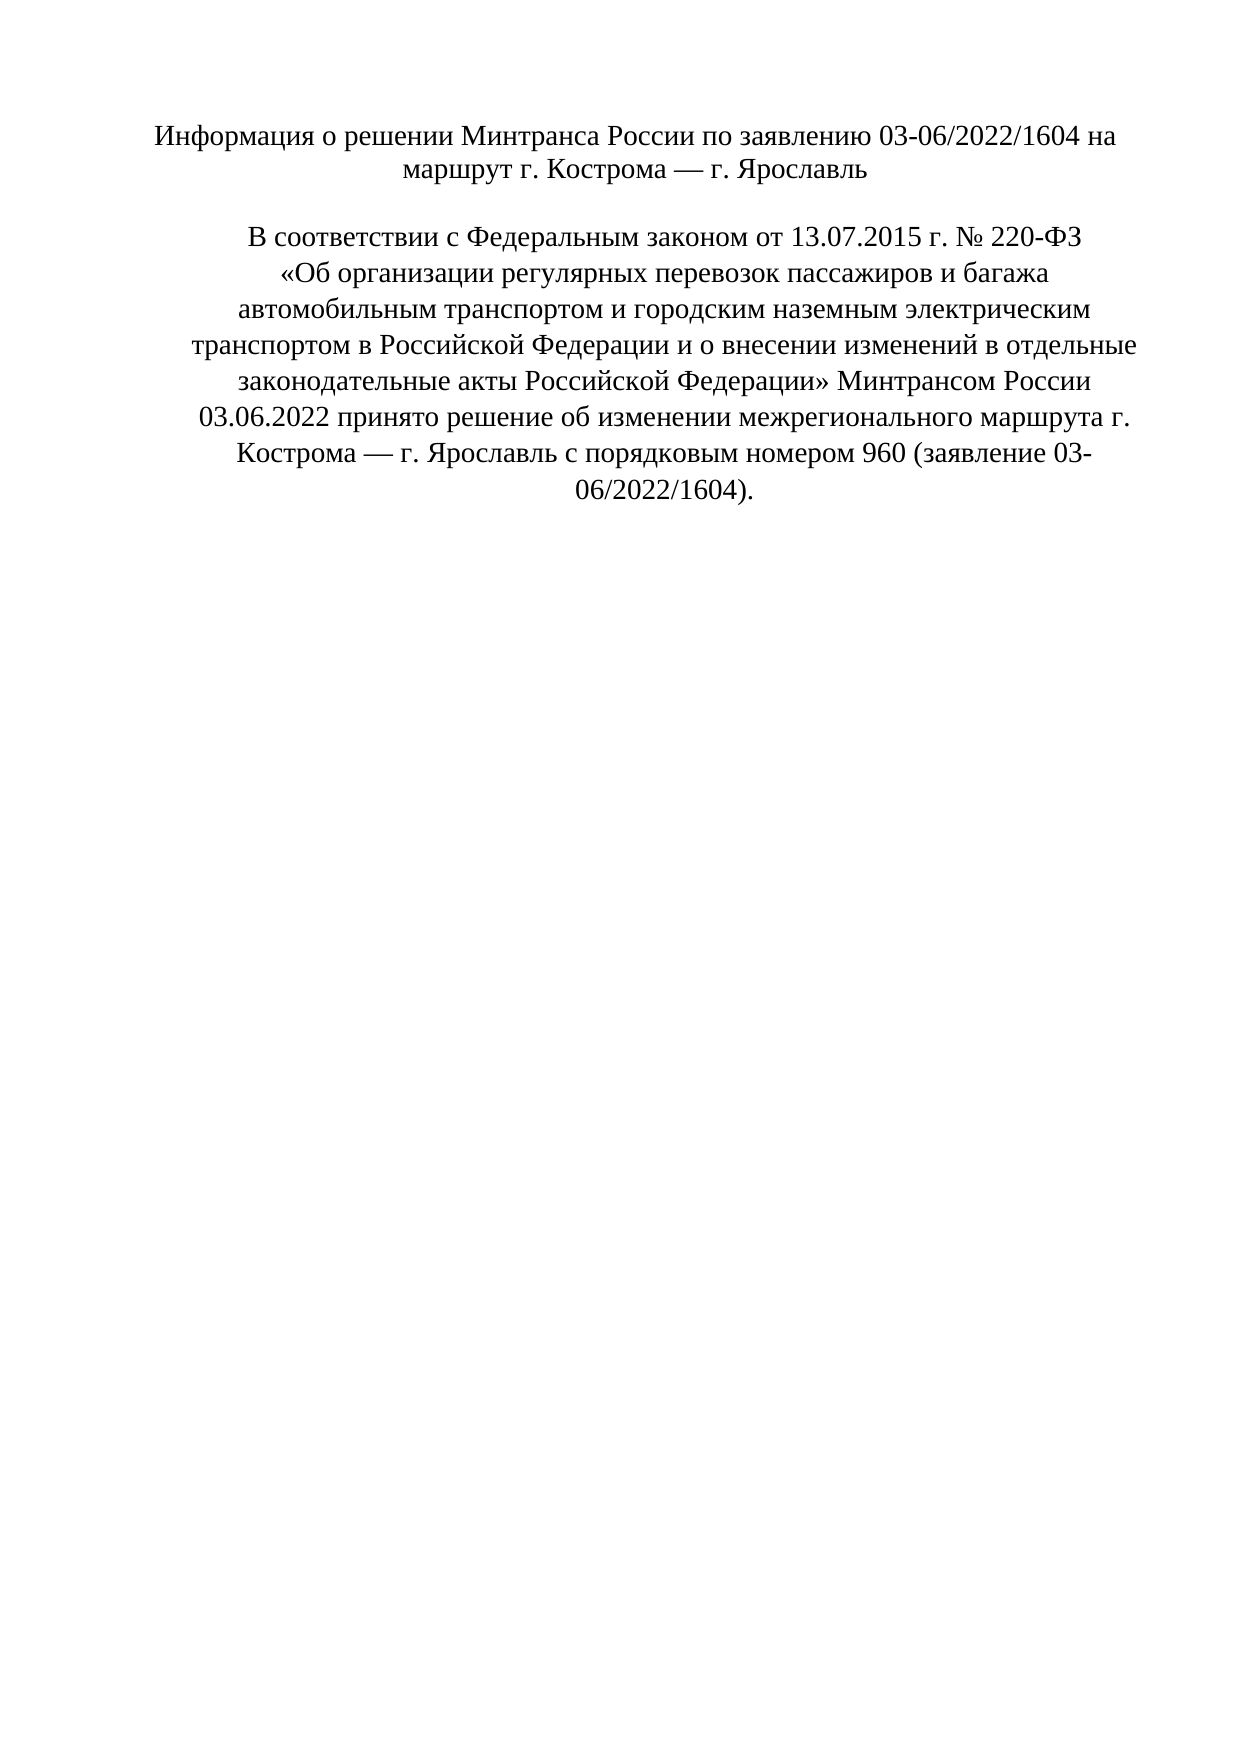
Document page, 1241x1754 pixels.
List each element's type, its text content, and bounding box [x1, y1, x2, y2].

text В соответствии с Федеральным законом от 13.07.2015 г. № 220-ФЗ «Об организации регулярных перевозок пассажиров и багажа автомобильным транспортом и городским наземным электрическим транспортом в Российской Федерации и о внесении изменений в отдельные законодательные акты Российской Федерации» Минтрансом России 03.06.2022 принято решение об изменении межрегионального маршрута г. Кострома — г. Ярославль с порядковым номером 960 (заявление 03-06/2022/1604). [177, 219, 1152, 505]
text Информация о решении Минтранса России по заявлению 03-06/2022/1604 на маршрут г. Кострома — г. Ярославль [118, 118, 1152, 185]
